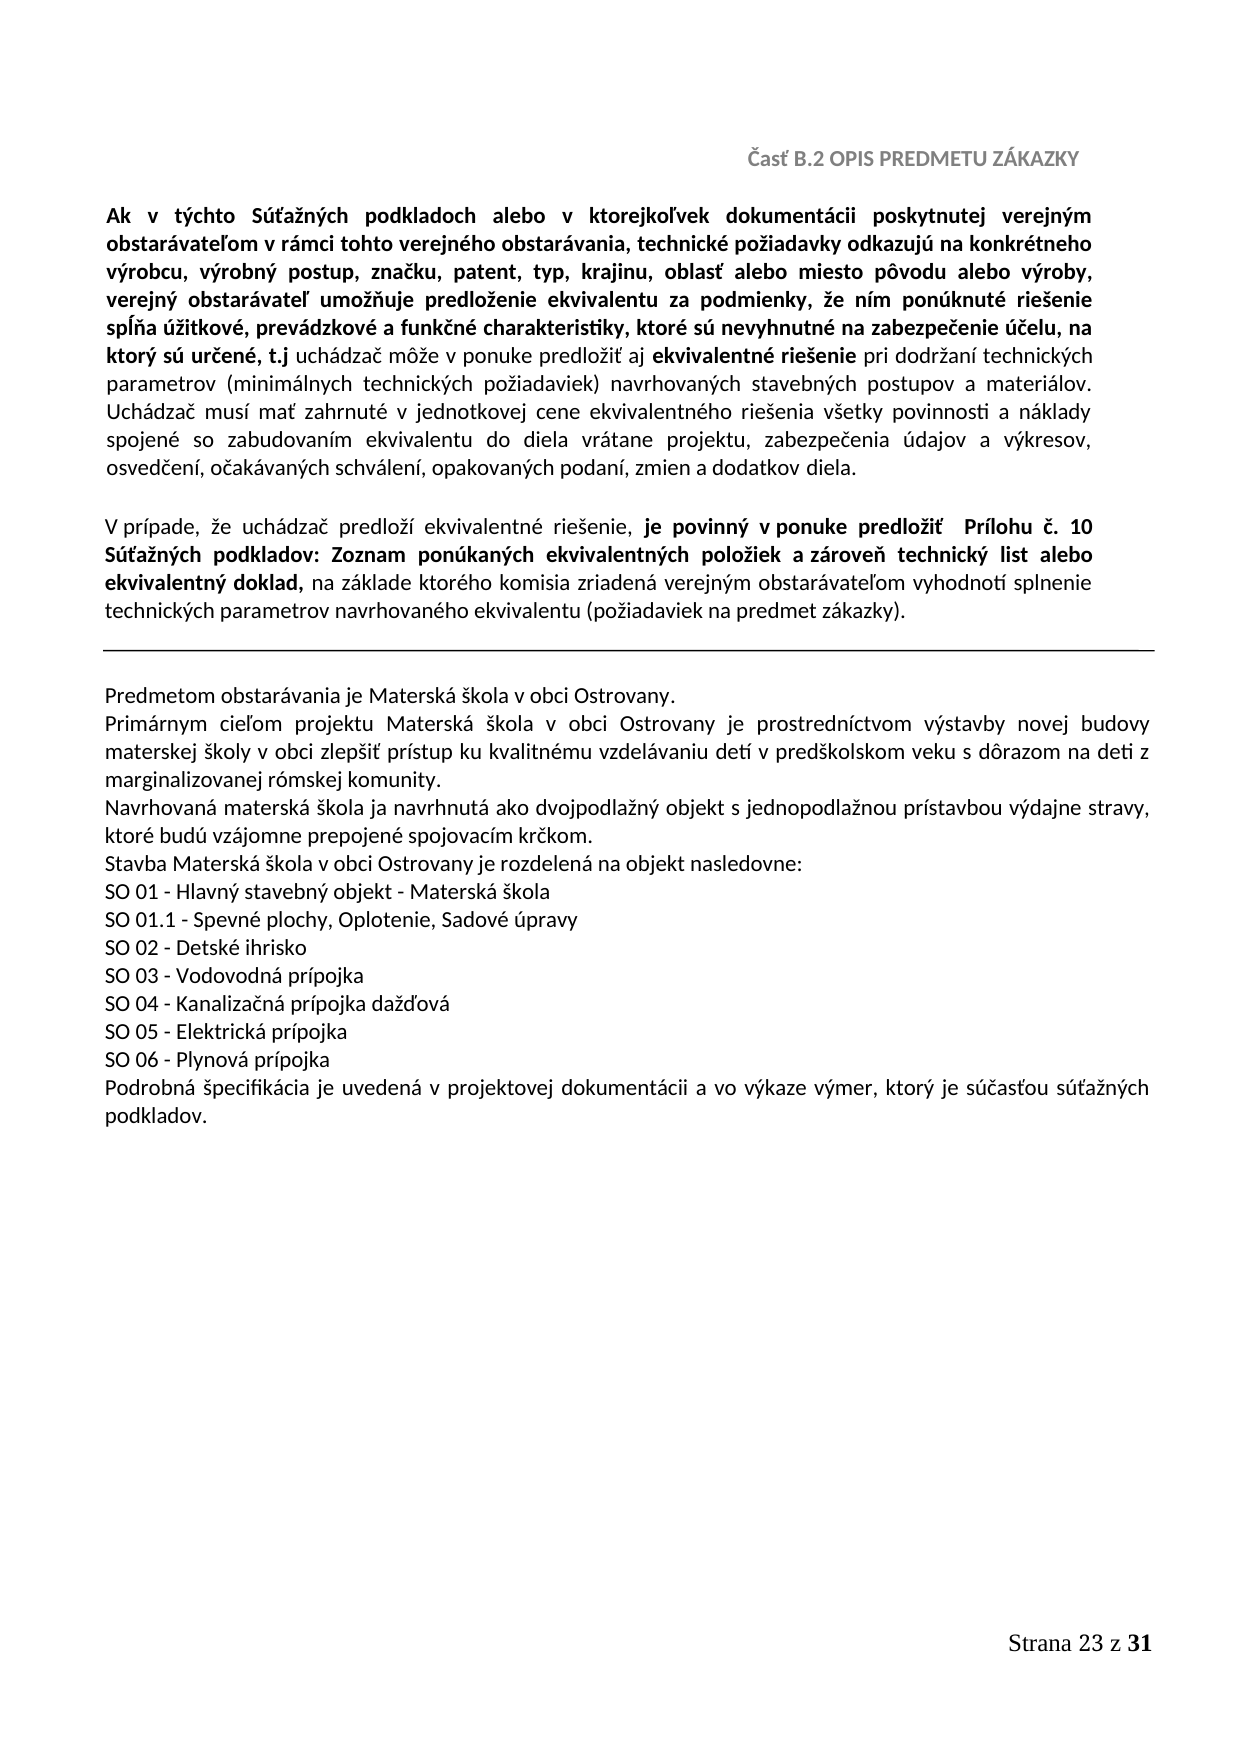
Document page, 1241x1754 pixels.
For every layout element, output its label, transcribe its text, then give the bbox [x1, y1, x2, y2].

text SO 01 - Hlavný stavebný objekt - Materská škola [104, 877, 1151, 905]
text V prípade, že uchádzač predloží ekvivalentné riešenie, je povinný v ponuke predložiť Prílohu č. 10 Súťažných podkladov: Zoznam ponúkaných ekvivalentných položiek a zároveň technický list alebo ekvivalentný doklad, na základe ktorého komisia zriadená verejným obstarávateľom vyhodnotí splnenie technických parametrov navrhovaného ekvivalentu (požiadaviek na predmet zákazky). [104, 512, 1093, 624]
subtitle Časť B.2 OPIS PREDMETU ZÁKAZKY [748, 144, 1151, 172]
text Podrobná špecifikácia je uvedená v projektovej dokumentácii a vo výkaze výmer, ktorý je súčasťou súťažných podkladov. [104, 1073, 1151, 1129]
text Navrhovaná materská škola ja navrhnutá ako dvojpodlažný objekt s jednopodlažnou prístavbou výdajne stravy, ktoré budú vzájomne prepojené spojovacím krčkom. [104, 793, 1151, 849]
text Predmetom obstarávania je Materská škola v obci Ostrovany. [104, 681, 1151, 709]
text SO 05 - Elektrická prípojka [104, 1017, 1151, 1045]
text SO 03 - Vodovodná prípojka [104, 961, 1151, 989]
text SO 06 - Plynová prípojka [104, 1045, 1151, 1073]
text Stavba Materská škola v obci Ostrovany je rozdelená na objekt nasledovne: [104, 849, 1151, 877]
text SO 04 - Kanalizačná prípojka dažďová [104, 989, 1151, 1017]
text SO 02 - Detské ihrisko [104, 933, 1151, 961]
text Primárnym cieľom projektu Materská škola v obci Ostrovany je prostredníctvom výstavby novej budovy materskej školy v obci zlepšiť prístup ku kvalitnému vzdelávaniu detí v predškolskom veku s dôrazom na deti z marginalizovanej rómskej komunity. [104, 709, 1151, 793]
text SO 01.1 - Spevné plochy, Oplotenie, Sadové úpravy [104, 905, 1151, 933]
text Ak v týchto Súťažných podkladoch alebo v ktorejkoľvek dokumentácii poskytnutej verejným obstarávateľom v rámci tohto verejného obstarávania, technické požiadavky odkazujú na konkrétneho výrobcu, výrobný postup, značku, patent, typ, krajinu, oblasť alebo miesto pôvodu alebo výroby, verejný obstarávateľ umožňuje predloženie ekvivalentu za podmienky, že ním ponúknuté riešenie spĺňa úžitkové, prevádzkové a funkčné charakteristiky, ktoré sú nevyhnutné na zabezpečenie účelu, na ktorý sú určené, t.j uchádzač môže v ponuke predložiť aj ekvivalentné riešenie pri dodržaní technických parametrov (minimálnych technických požiadaviek) navrhovaných stavebných postupov a materiálov. Uchádzač musí mať zahrnuté v jednotkovej cene ekvivalentného riešenia všetky povinnosti a náklady spojené so zabudovaním ekvivalentu do diela vrátane projektu, zabezpečenia údajov a výkresov, osvedčení, očakávaných schválení, opakovaných podaní, zmien a dodatkov diela. [106, 201, 1093, 481]
